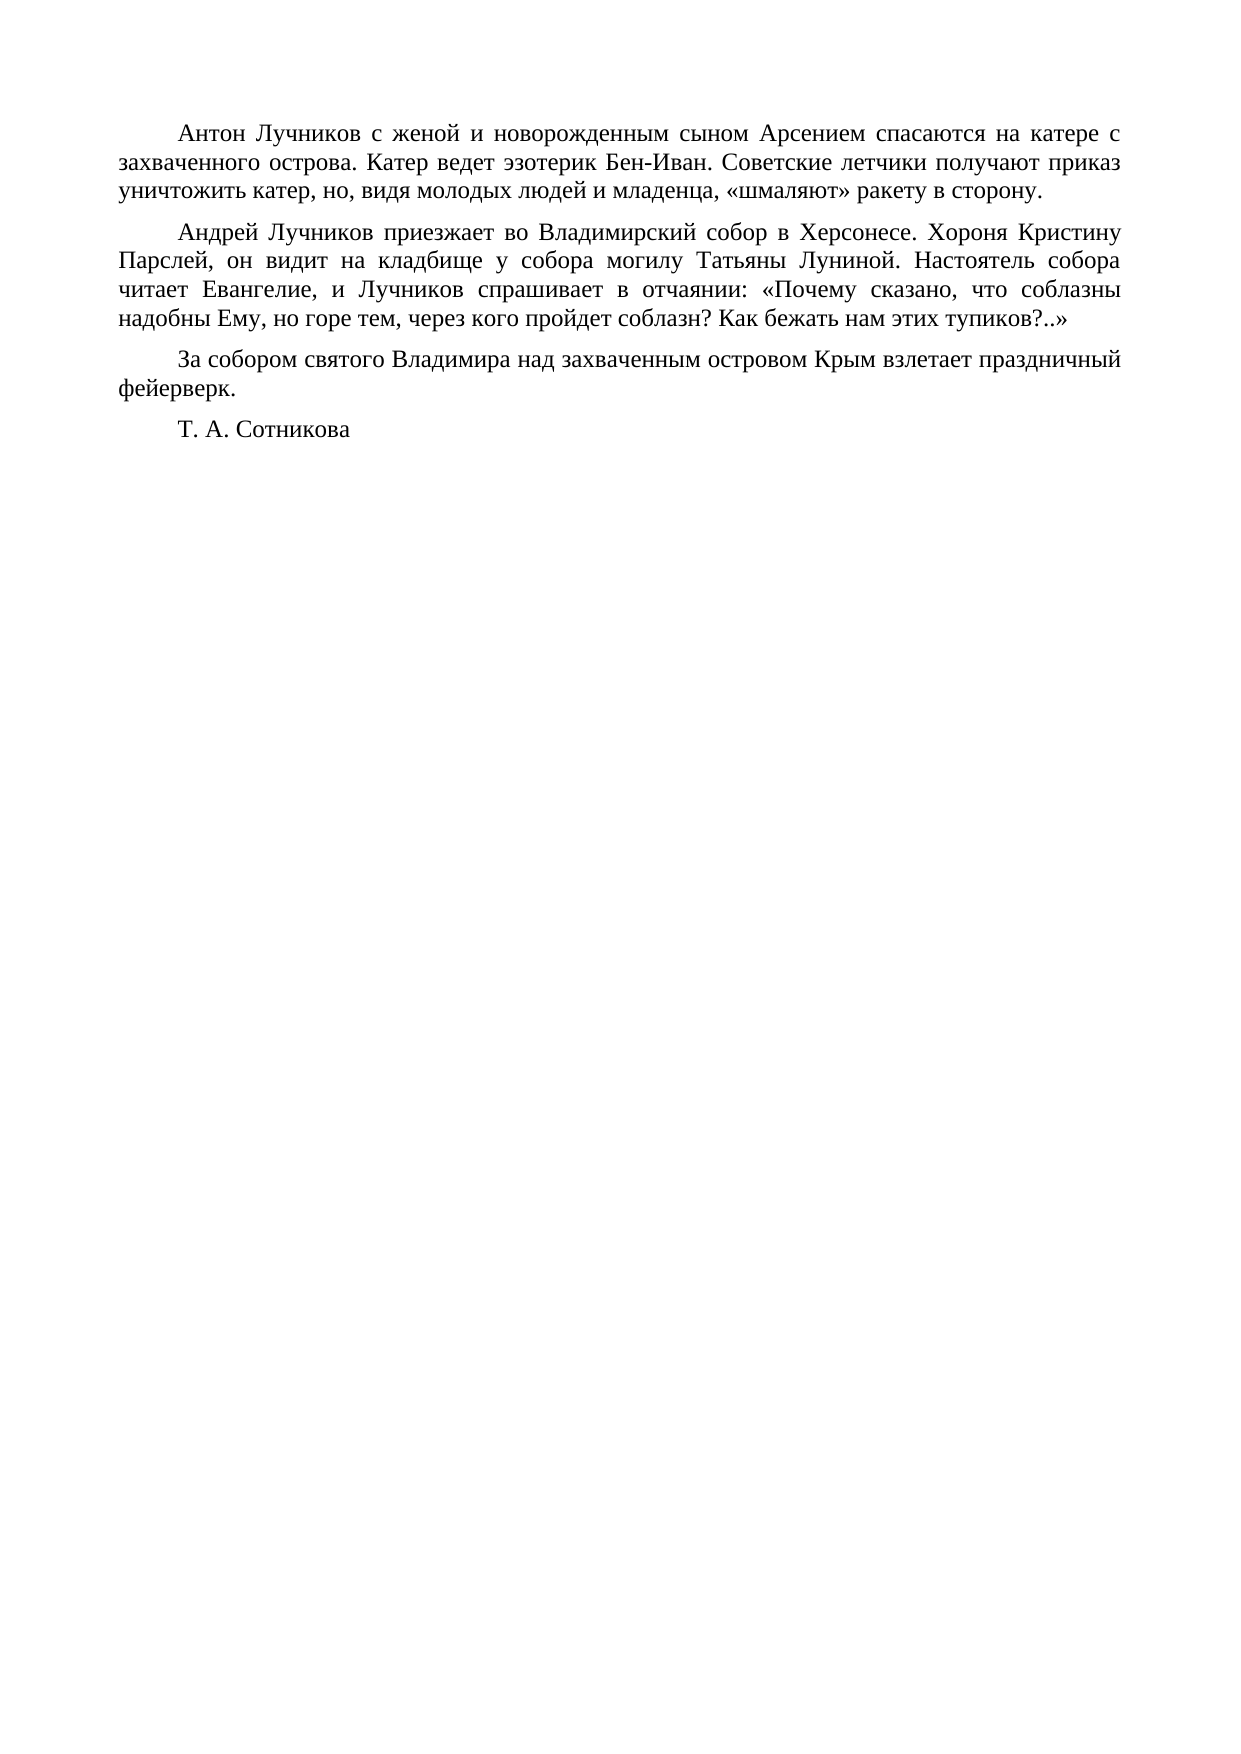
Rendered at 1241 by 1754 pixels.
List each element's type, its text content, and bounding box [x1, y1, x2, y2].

text Т. А. Сотникова [118, 414, 1122, 443]
text Андрей Лучников приезжает во Владимирский собор в Херсонесе. Хороня Кристину Парслей, он видит на кладбище у собора могилу Татьяны Луниной. Настоятель собора читает Евангелие, и Лучников спрашивает в отчаянии: «Почему сказано, что соблазны надобны Ему, но горе тем, через кого пройдет соблазн? Как бежать нам этих тупиков?..» [118, 217, 1122, 332]
text Антон Лучников с женой и новорожденным сыном Арсением спасаются на катере с захваченного острова. Катер ведет эзотерик Бен-Иван. Советские летчики получают приказ уничтожить катер, но, видя молодых людей и младенца, «шмаляют» ракету в сторону. [118, 118, 1122, 204]
text За собором святого Владимира над захваченным островом Крым взлетает праздничный фейерверк. [118, 344, 1122, 402]
